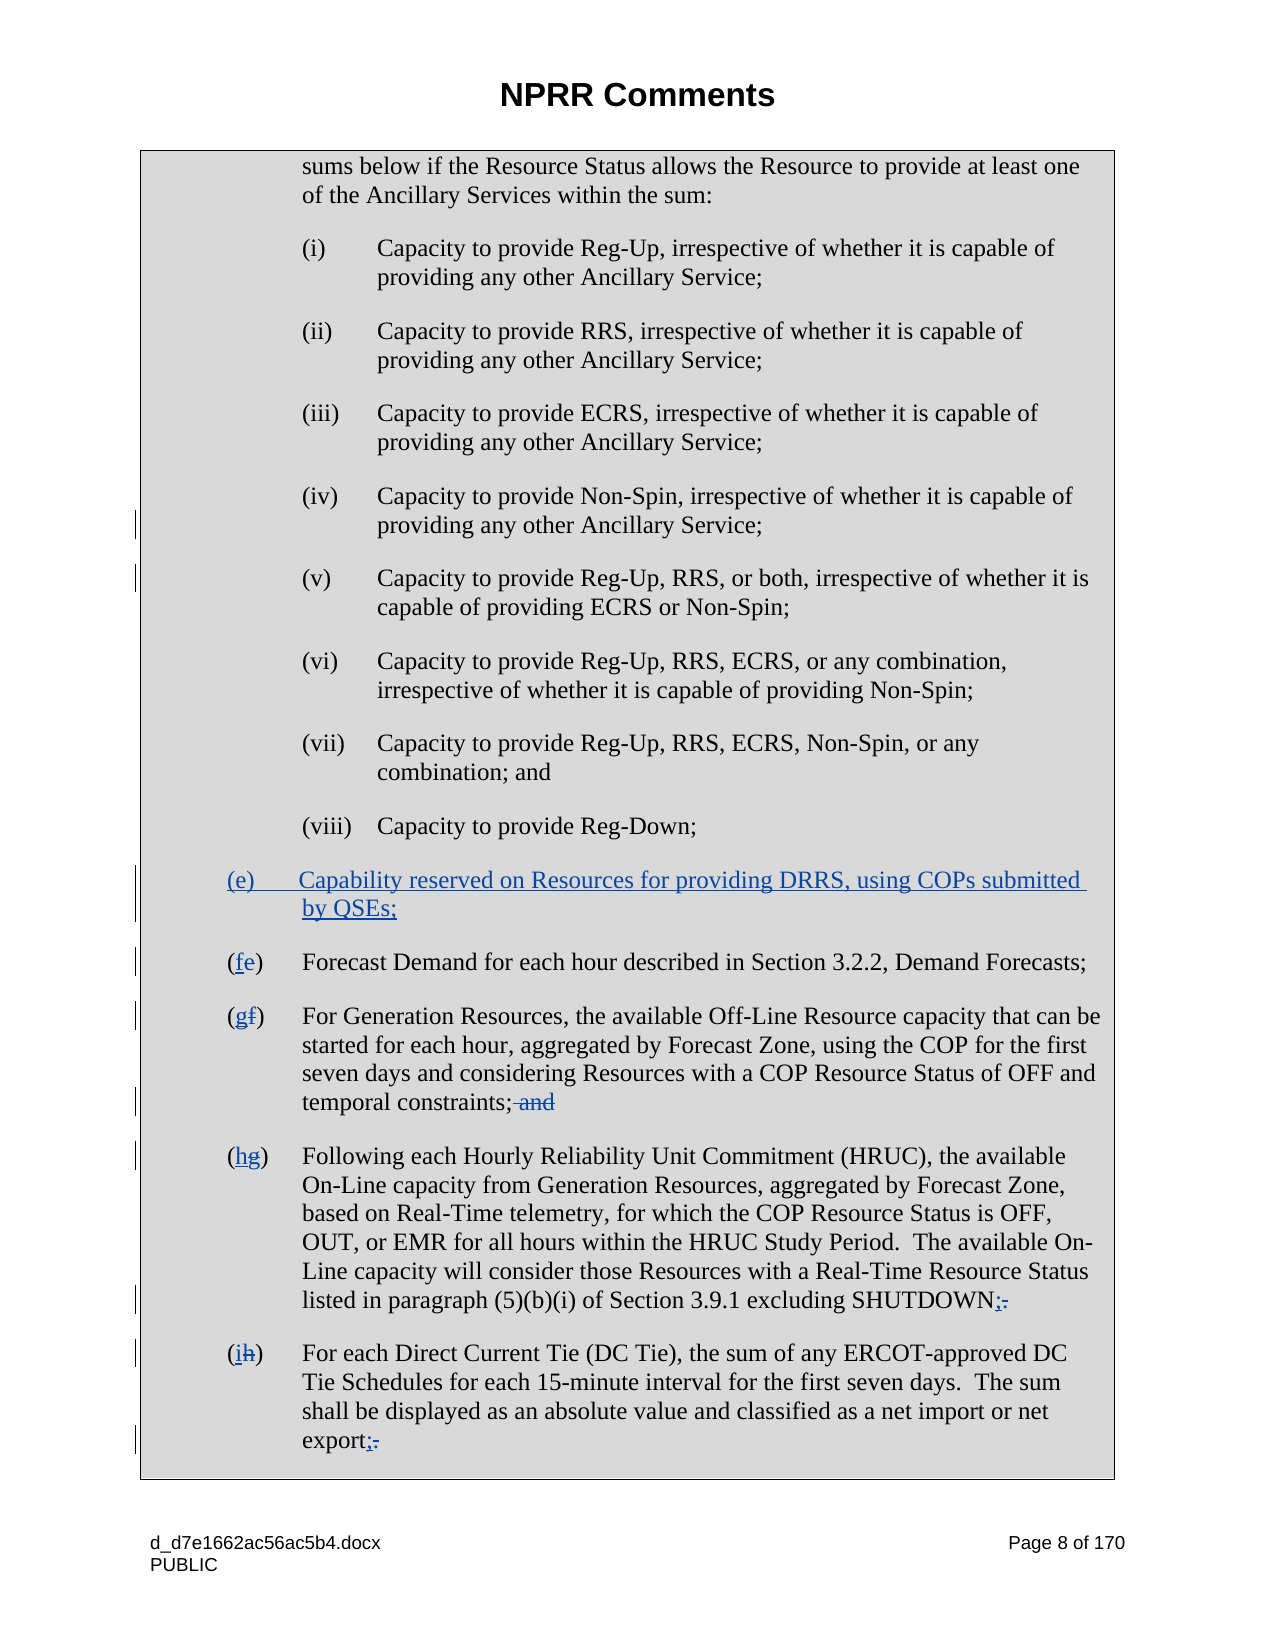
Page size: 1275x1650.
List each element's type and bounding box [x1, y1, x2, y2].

table_header [141, 151, 1114, 1478]
